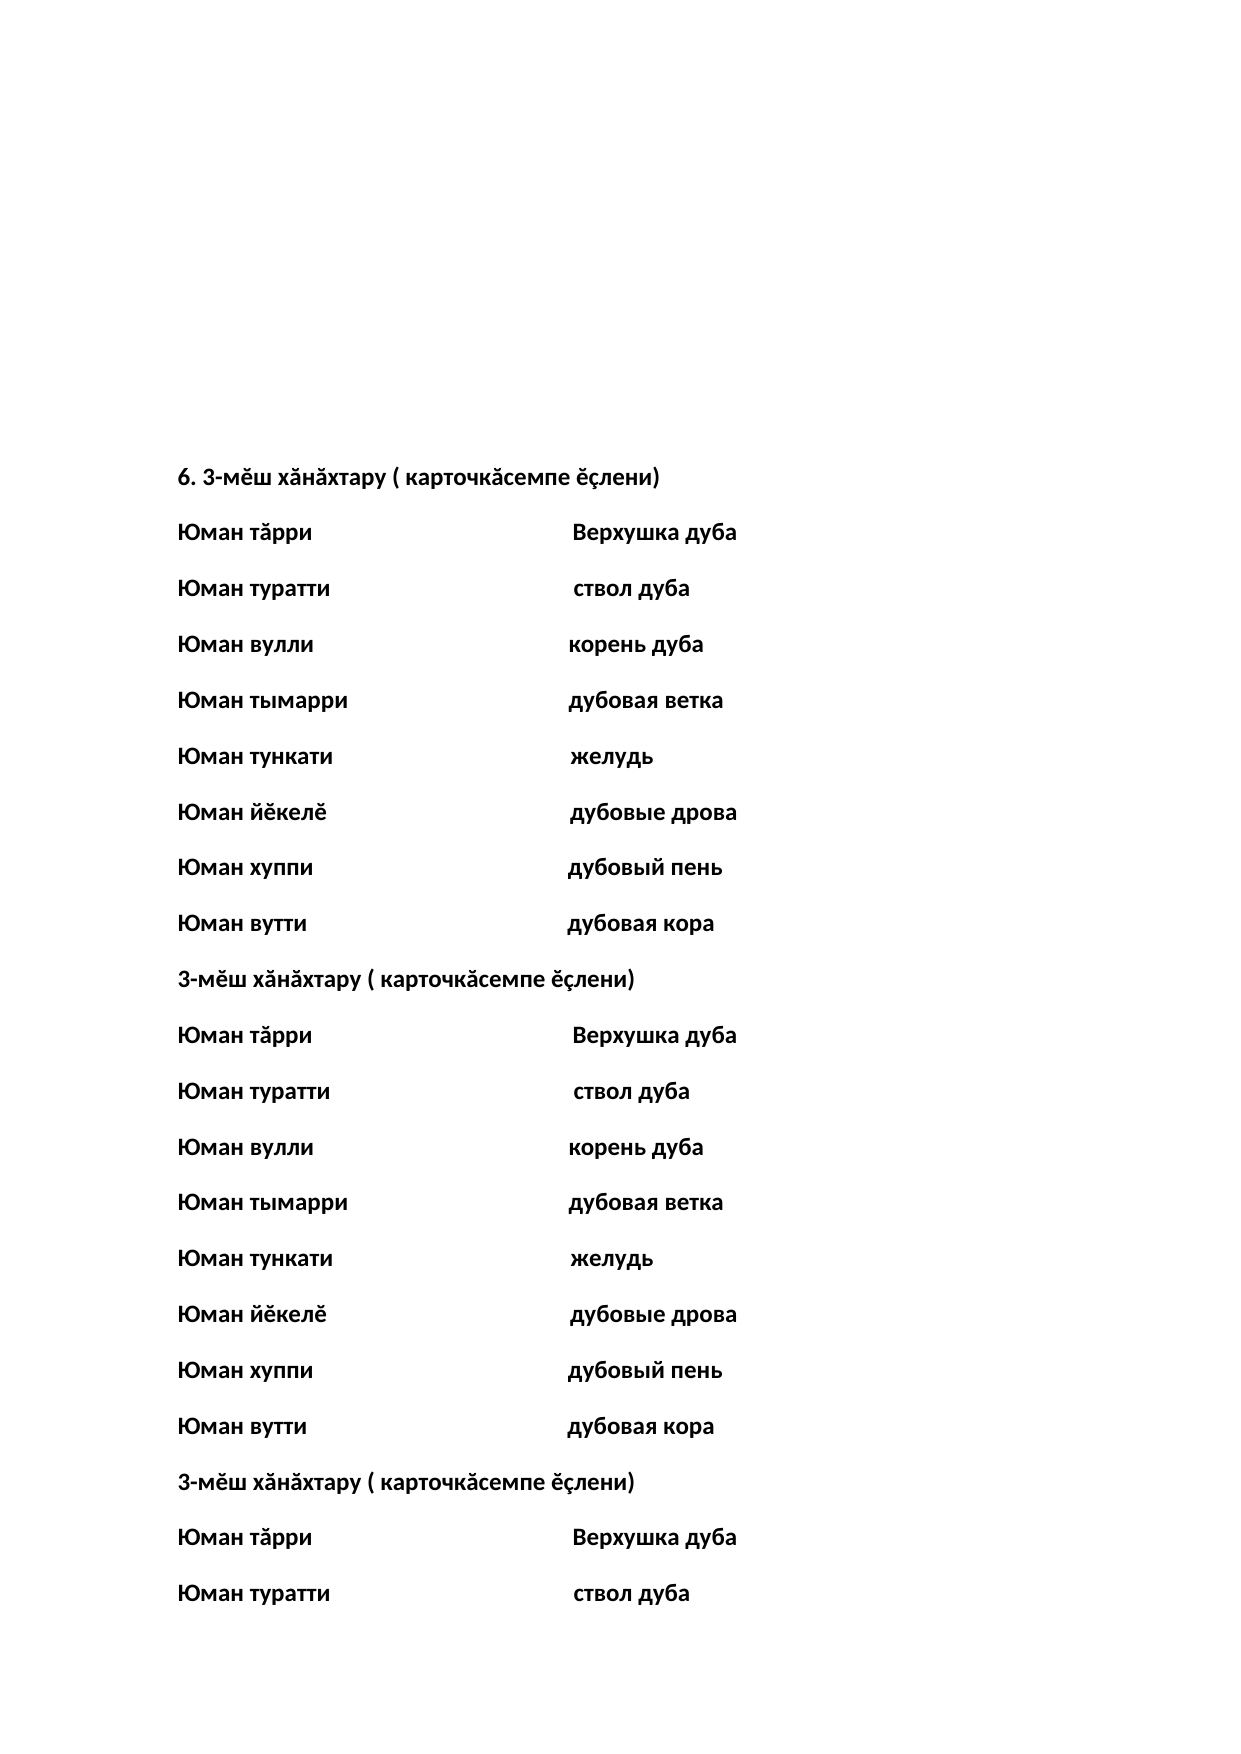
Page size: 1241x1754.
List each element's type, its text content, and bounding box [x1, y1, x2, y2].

text Юман вулли корень дуба [177, 628, 1152, 659]
text 3-мĕш хăнăхтару ( карточкăсемпе ĕçлени) [177, 1466, 1152, 1496]
text Юман туратти ствол дуба [177, 1577, 1152, 1608]
text Юман вутти дубовая кора [177, 907, 1152, 938]
text Юман тăрри Верхушка дуба [177, 516, 1152, 547]
text Юман тăрри Верхушка дуба [177, 1019, 1152, 1049]
text Юман тымарри дубовая ветка [177, 1186, 1152, 1217]
text Юман туратти ствол дуба [177, 1075, 1152, 1105]
text 3-мĕш хăнăхтару ( карточкăсемпе ĕçлени) [177, 963, 1152, 994]
text Юман тункати желудь [177, 1242, 1152, 1273]
text Юман вулли корень дуба [177, 1131, 1152, 1161]
text Юман вутти дубовая кора [177, 1410, 1152, 1440]
text 6. 3-мĕш хăнăхтару ( карточкăсемпе ĕçлени) [177, 461, 1152, 491]
text Юман йĕкелĕ дубовые дрова [177, 1298, 1152, 1329]
text Юман тымарри дубовая ветка [177, 684, 1152, 714]
text Юман туратти ствол дуба [177, 572, 1152, 603]
text Юман хуппи дубовый пень [177, 851, 1152, 882]
text Юман тункати желудь [177, 740, 1152, 770]
text Юман хуппи дубовый пень [177, 1354, 1152, 1384]
text Юман йĕкелĕ дубовые дрова [177, 796, 1152, 826]
text Юман тăрри Верхушка дуба [177, 1521, 1152, 1552]
